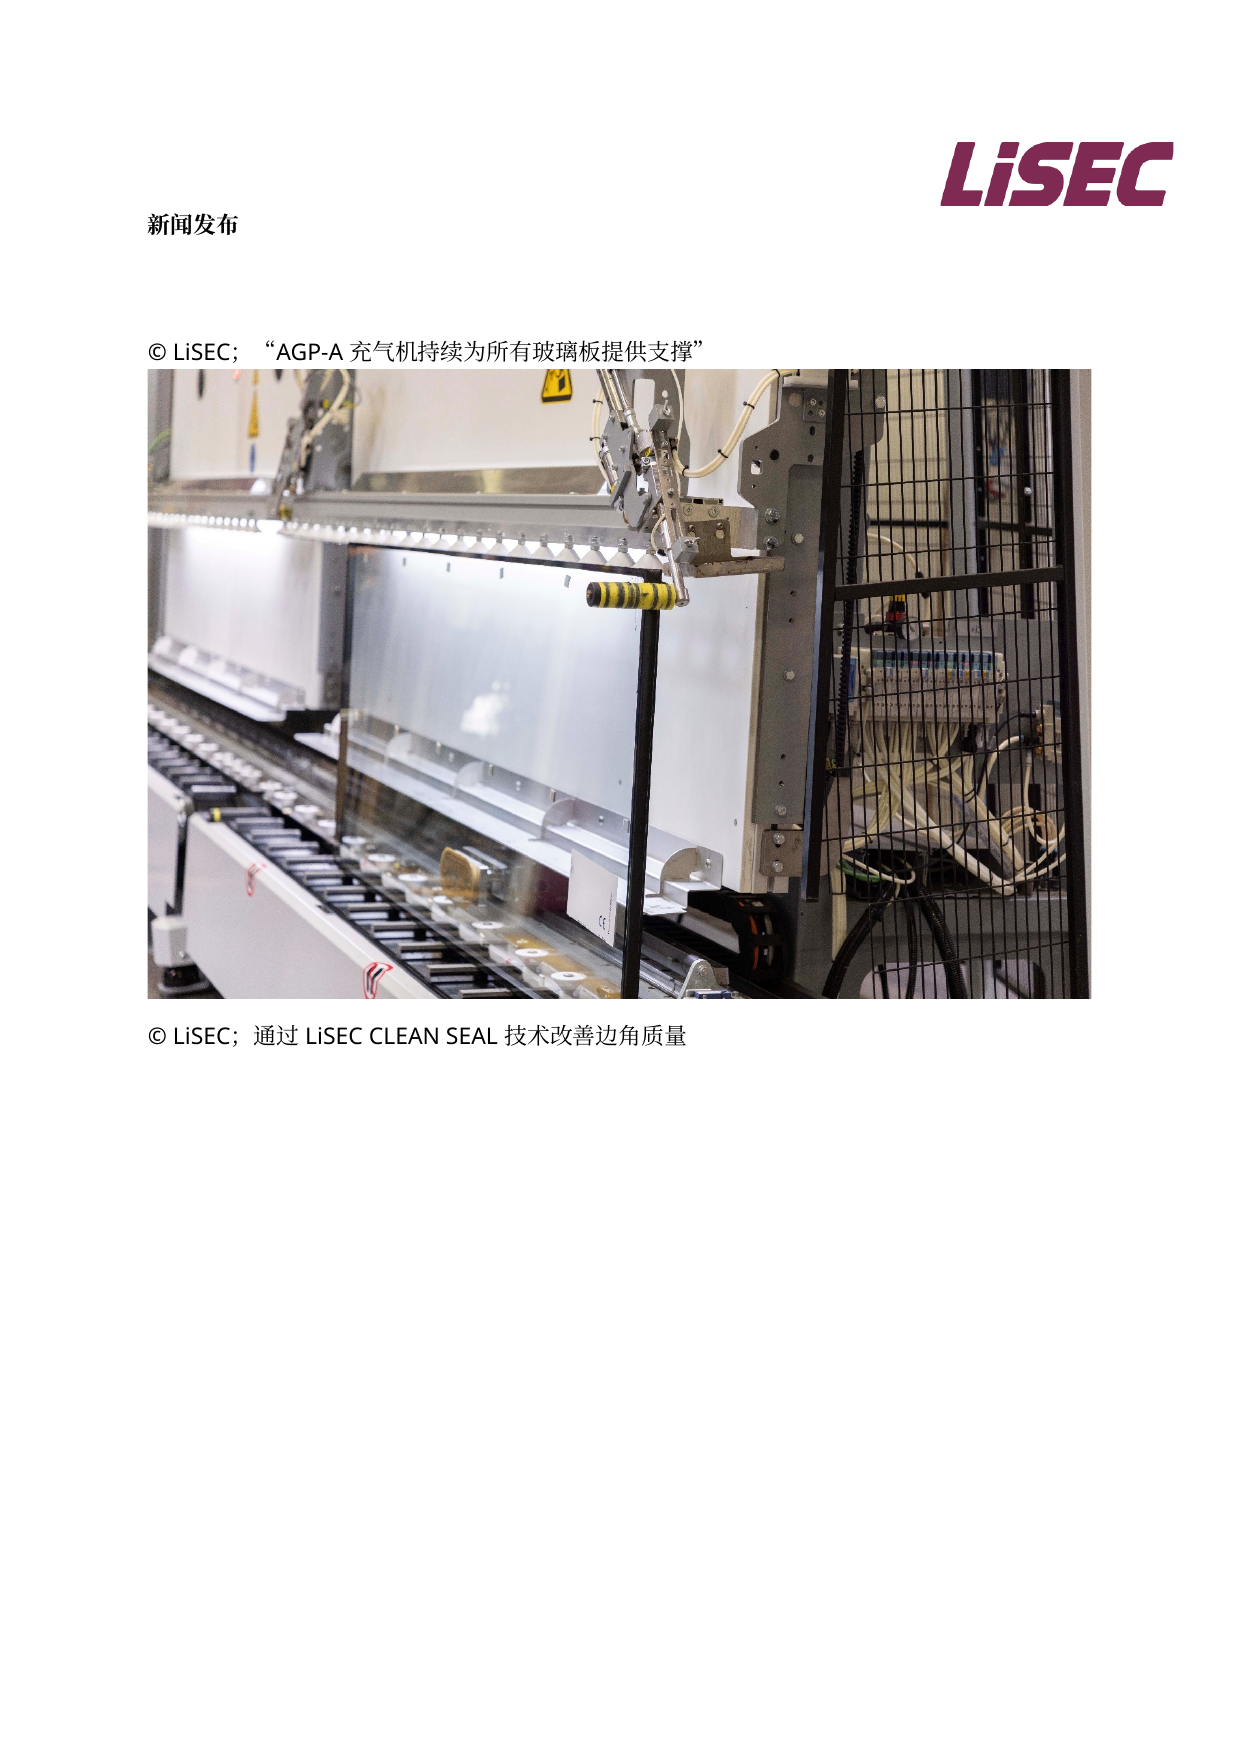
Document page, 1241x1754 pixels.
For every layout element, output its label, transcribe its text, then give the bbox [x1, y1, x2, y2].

text © LiSEC；通过 LiSEC CLEAN SEAL 技术改善边角质量 [148, 1018, 1093, 1051]
picture [939, 142, 1173, 205]
picture [147, 369, 1092, 999]
